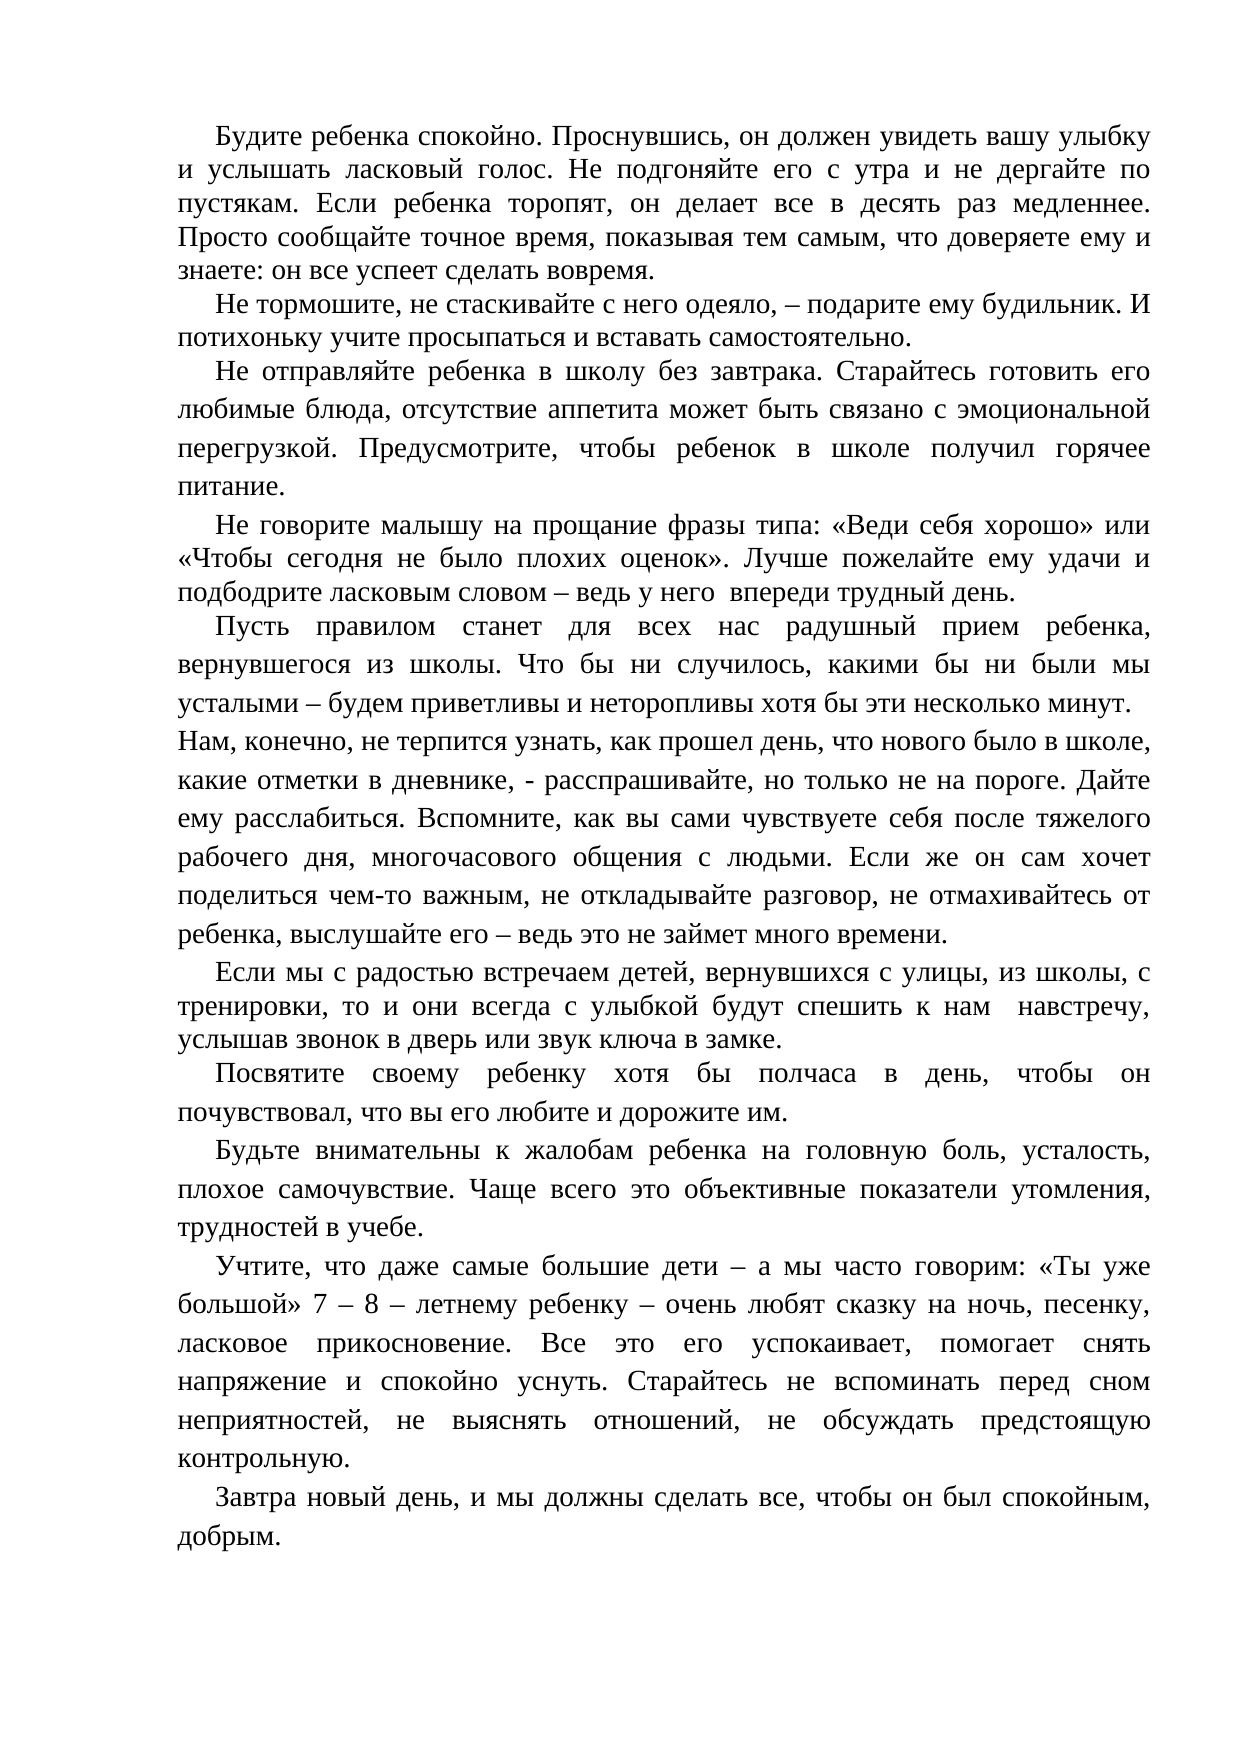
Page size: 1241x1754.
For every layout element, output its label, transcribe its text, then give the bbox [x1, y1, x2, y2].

text Не отправляйте ребенка в школу без завтрака. Старайтесь готовить его любимые блюда, отсутствие аппетита может быть связано с эмоциональной перегрузкой. Предусмотрите, чтобы ребенок в школе получил горячее питание. [177, 353, 1152, 502]
text Завтра новый день, и мы должны сделать все, чтобы он был спокойным, добрым. [177, 1479, 1152, 1551]
text Нам, конечно, не терпится узнать, как прошел день, что нового было в школе, какие отметки в дневнике, - расспрашивайте, но только не на пороге. Дайте ему расслабиться. Вспомните, как вы сами чувствуете себя после тяжелого рабочего дня, многочасового общения с людьми. Если же он сам хочет поделиться чем-то важным, не откладывайте разговор, не отмахивайтесь от ребенка, выслушайте его – ведь это не займет много времени. [177, 723, 1152, 949]
text Не говорите малышу на прощание фразы типа: «Веди себя хорошо» или «Чтобы сегодня не было плохих оценок». Лучше пожелайте ему удачи и подбодрите ласковым словом – ведь у него впереди трудный день. [177, 507, 1152, 608]
text Если мы с радостью встречаем детей, вернувшихся с улицы, из школы, с тренировки, то и они всегда с улыбкой будут спешить к нам навстречу, услышав звонок в дверь или звук ключа в замке. [177, 954, 1152, 1055]
text Будьте внимательны к жалобам ребенка на головную боль, усталость, плохое самочувствие. Чаще всего это объективные показатели утомления, трудностей в учебе. [177, 1132, 1152, 1243]
text Пусть правилом станет для всех нас радушный прием ребенка, вернувшегося из школы. Что бы ни случилось, какими бы ни были мы усталыми – будем приветливы и неторопливы хотя бы эти несколько минут. [177, 608, 1152, 718]
text Будите ребенка спокойно. Проснувшись, он должен увидеть вашу улыбку и услышать ласковый голос. Не подгоняйте его с утра и не дергайте по пустякам. Если ребенка торопят, он делает все в десять раз медленнее. Просто сообщайте точное время, показывая тем самым, что доверяете ему и знаете: он все успеет сделать вовремя. [177, 118, 1152, 286]
text Не тормошите, не стаскивайте с него одеяло, – подарите ему будильник. И потихоньку учите просыпаться и вставать самостоятельно. [177, 286, 1152, 353]
text Посвятите своему ребенку хотя бы полчаса в день, чтобы он почувствовал, что вы его любите и дорожите им. [177, 1055, 1152, 1127]
text Учтите, что даже самые большие дети – а мы часто говорим: «Ты уже большой» 7 – 8 – летнему ребенку – очень любят сказку на ночь, песенку, ласковое прикосновение. Все это его успокаивает, помогает снять напряжение и спокойно уснуть. Старайтесь не вспоминать перед сном неприятностей, не выяснять отношений, не обсуждать предстоящую контрольную. [177, 1248, 1152, 1474]
